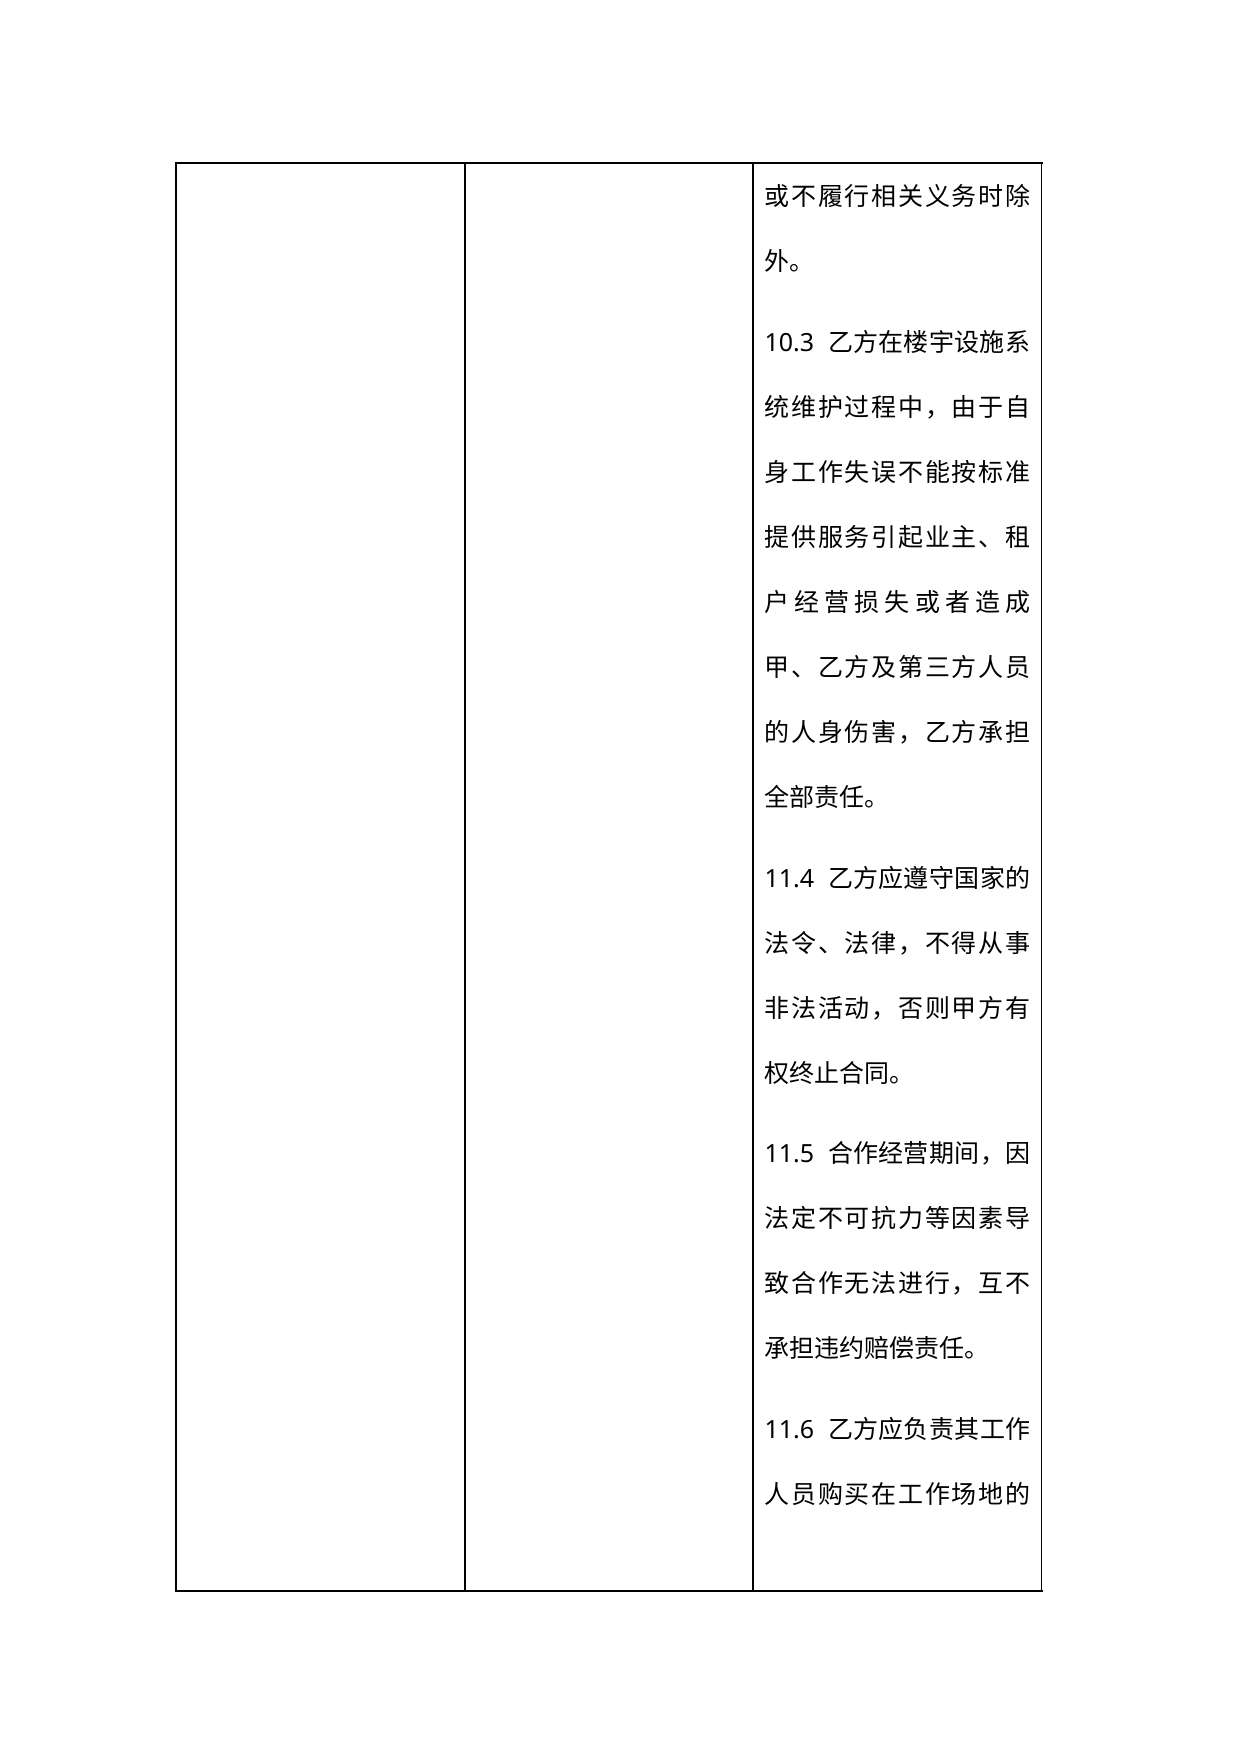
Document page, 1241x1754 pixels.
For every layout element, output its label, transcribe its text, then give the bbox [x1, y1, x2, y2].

table_cell 1 [466, 164, 752, 1590]
table_cell [177, 164, 464, 1590]
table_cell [754, 164, 1041, 1590]
